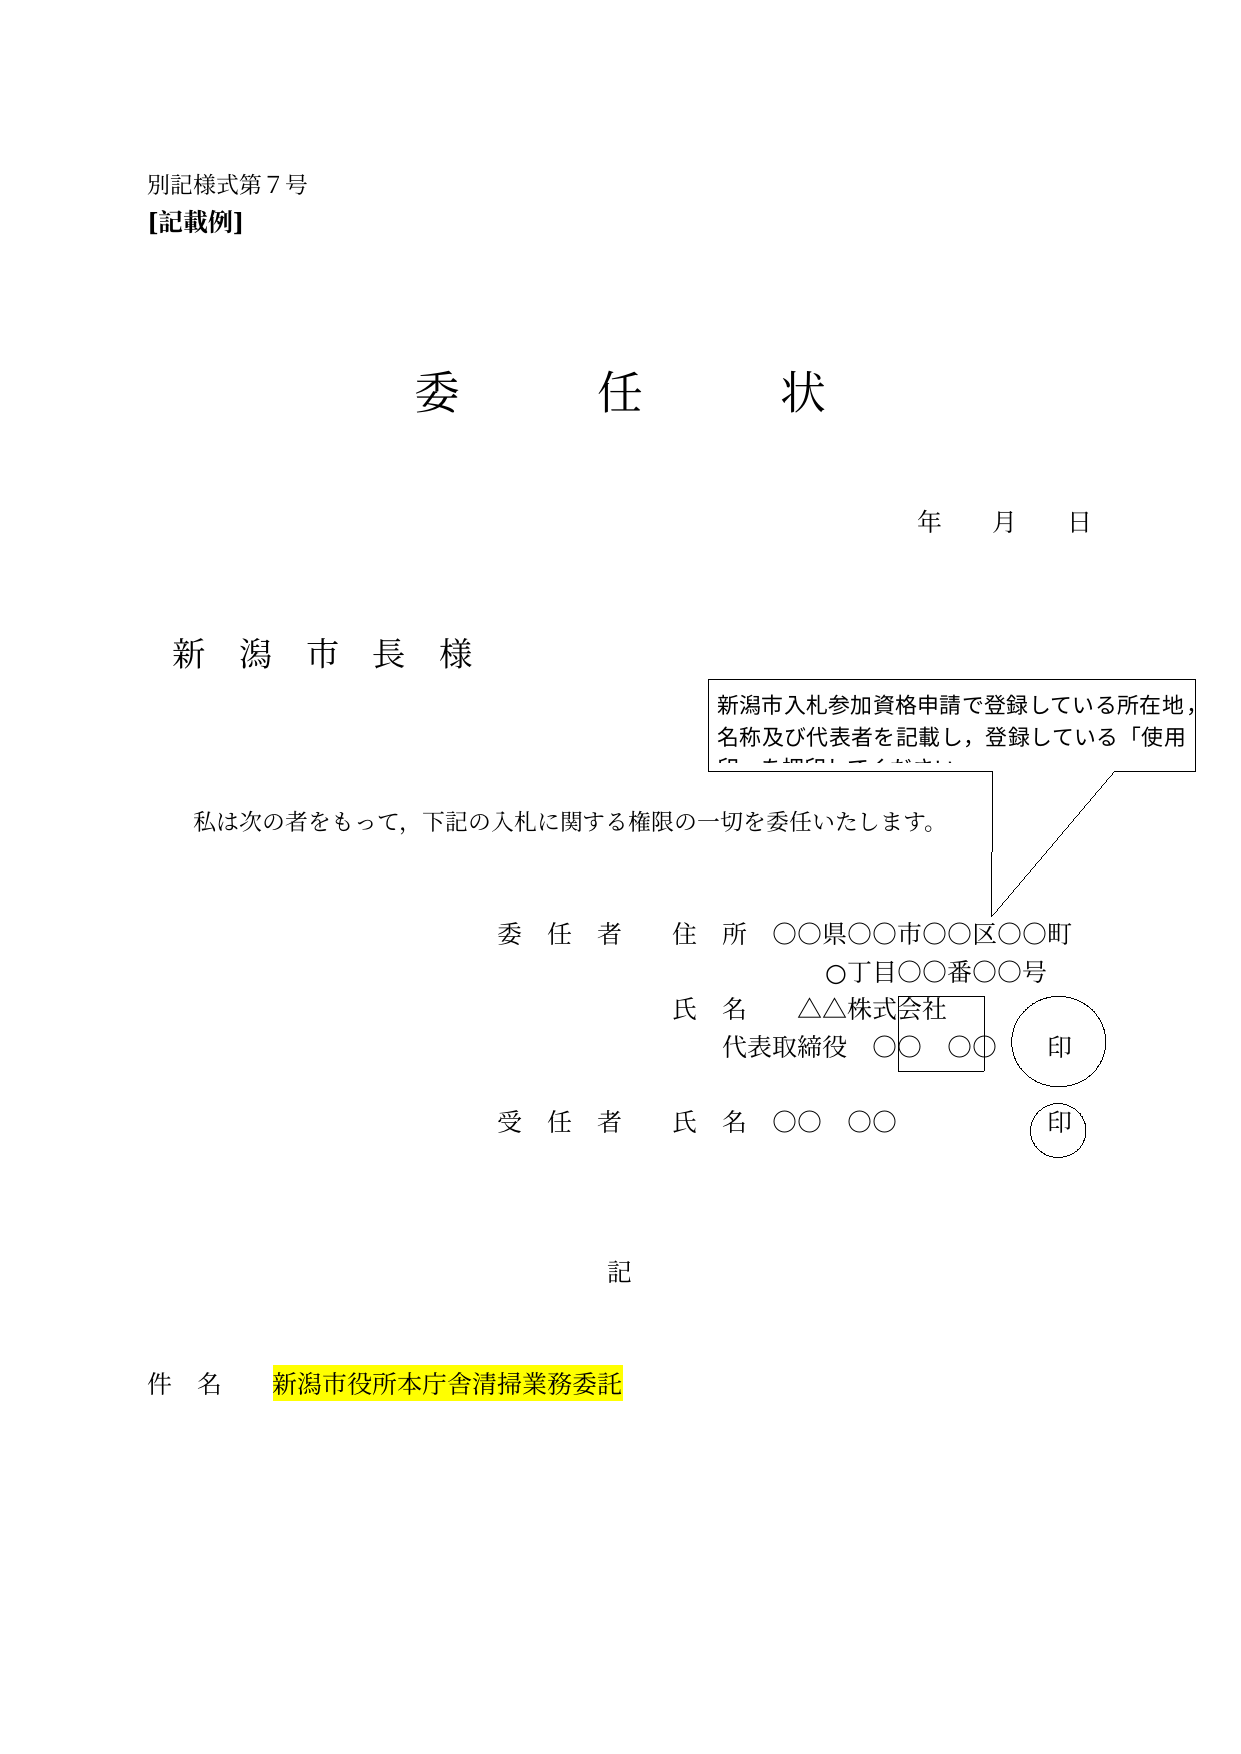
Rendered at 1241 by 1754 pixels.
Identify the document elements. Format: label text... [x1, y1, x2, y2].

text ○丁目○○番○○号 [148, 952, 1047, 989]
text 年 月 日 [148, 502, 1092, 539]
text 記 [148, 1252, 1092, 1289]
text 私は次の者をもって，下記の入札に関する権限の一切を委任いたします。 [148, 802, 992, 839]
text 受 任 者 氏 名 ○○ ○○ 印 [148, 1102, 1092, 1139]
text 代表取締役 ○○ ○○ 印 [148, 1027, 1092, 1064]
text 委 任 状 [148, 352, 1092, 427]
text 別記様式第７号 [148, 164, 1092, 202]
text [記載例] [148, 202, 1092, 239]
text 件 名 新潟市役所本庁舎清掃業務委託 [148, 1364, 1092, 1402]
text 氏 名 △△株式会社 [148, 989, 1092, 1027]
text 新 潟 市 長 様 [148, 614, 1092, 689]
text 委 任 者 住 所 ○○県○○市○○区○○町 [148, 914, 1092, 952]
